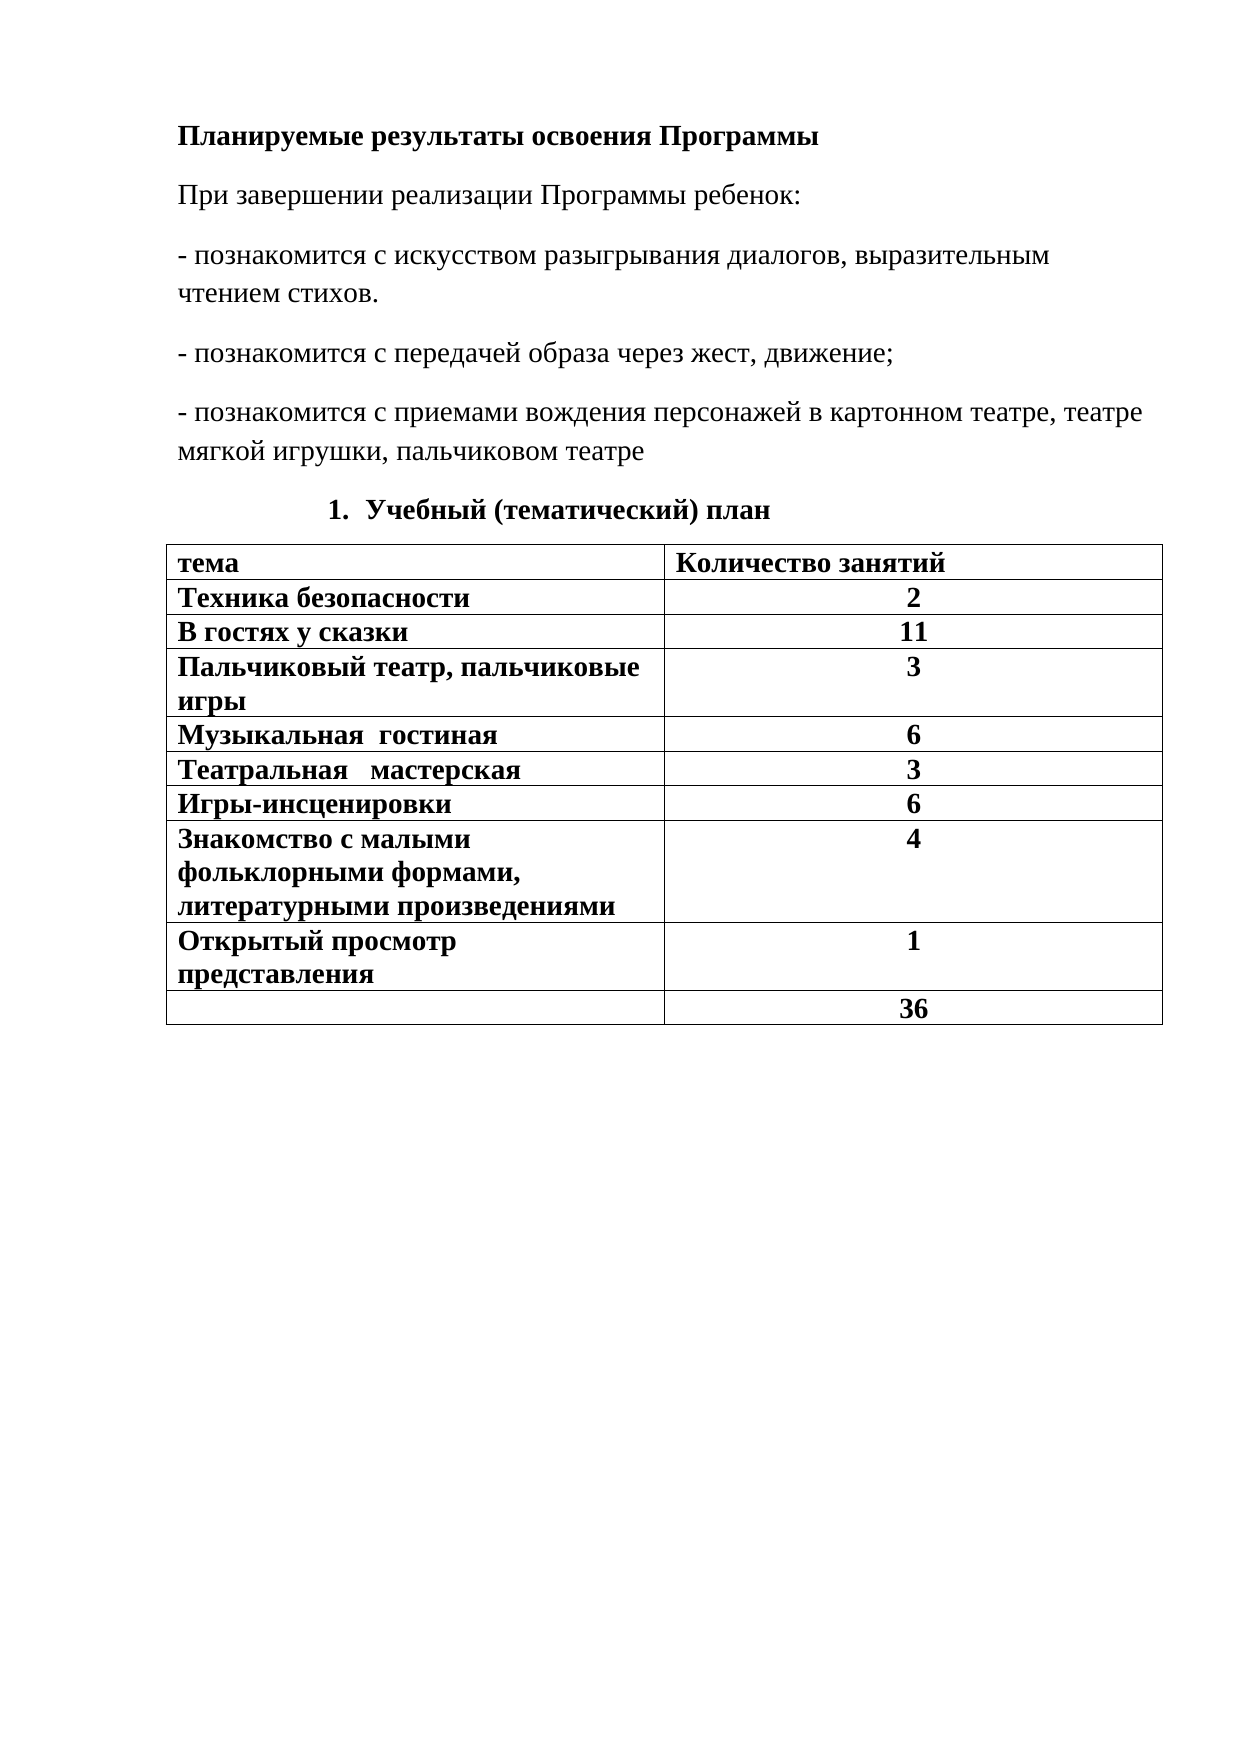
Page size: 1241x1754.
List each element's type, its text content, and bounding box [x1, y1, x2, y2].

text - познакомится с передачей образа через жест, движение; [177, 335, 1152, 368]
table_cell 36 [665, 991, 1162, 1024]
table_cell Знакомство с малыми фольклорными формами, литературными произведениями [167, 821, 664, 922]
table_cell 3 [665, 649, 1162, 716]
table_header Количество занятий [665, 545, 1162, 579]
table_cell 2 [665, 580, 1162, 613]
table_cell В гостях у сказки [167, 615, 664, 648]
table_cell Игры-инсценировки [167, 786, 664, 820]
list Учебный (тематический) план [327, 492, 1152, 526]
table_cell [167, 991, 664, 1024]
table_cell Техника безопасности [167, 580, 664, 613]
table_cell 1 [665, 923, 1162, 990]
text - познакомится с искусством разыгрывания диалогов, выразительным чтением стихов. [177, 237, 1152, 309]
text Планируемые результаты освоения Программы [177, 118, 1152, 152]
table_cell 6 [665, 717, 1162, 751]
table_cell 11 [665, 615, 1162, 648]
table_cell 3 [665, 752, 1162, 785]
text - познакомится с приемами вождения персонажей в картонном театре, театре мягкой игрушки, пальчиковом театре [177, 394, 1152, 466]
table_cell 6 [665, 786, 1162, 820]
table_cell Театральная мастерская [167, 752, 664, 785]
text При завершении реализации Программы ребенок: [177, 177, 1152, 211]
table_cell 4 [665, 821, 1162, 922]
table_cell Открытый просмотр представления [167, 923, 664, 990]
table_cell Пальчиковый театр, пальчиковые игры [167, 649, 664, 716]
table_cell Музыкальная гостиная [167, 717, 664, 751]
table_header тема [167, 545, 664, 579]
